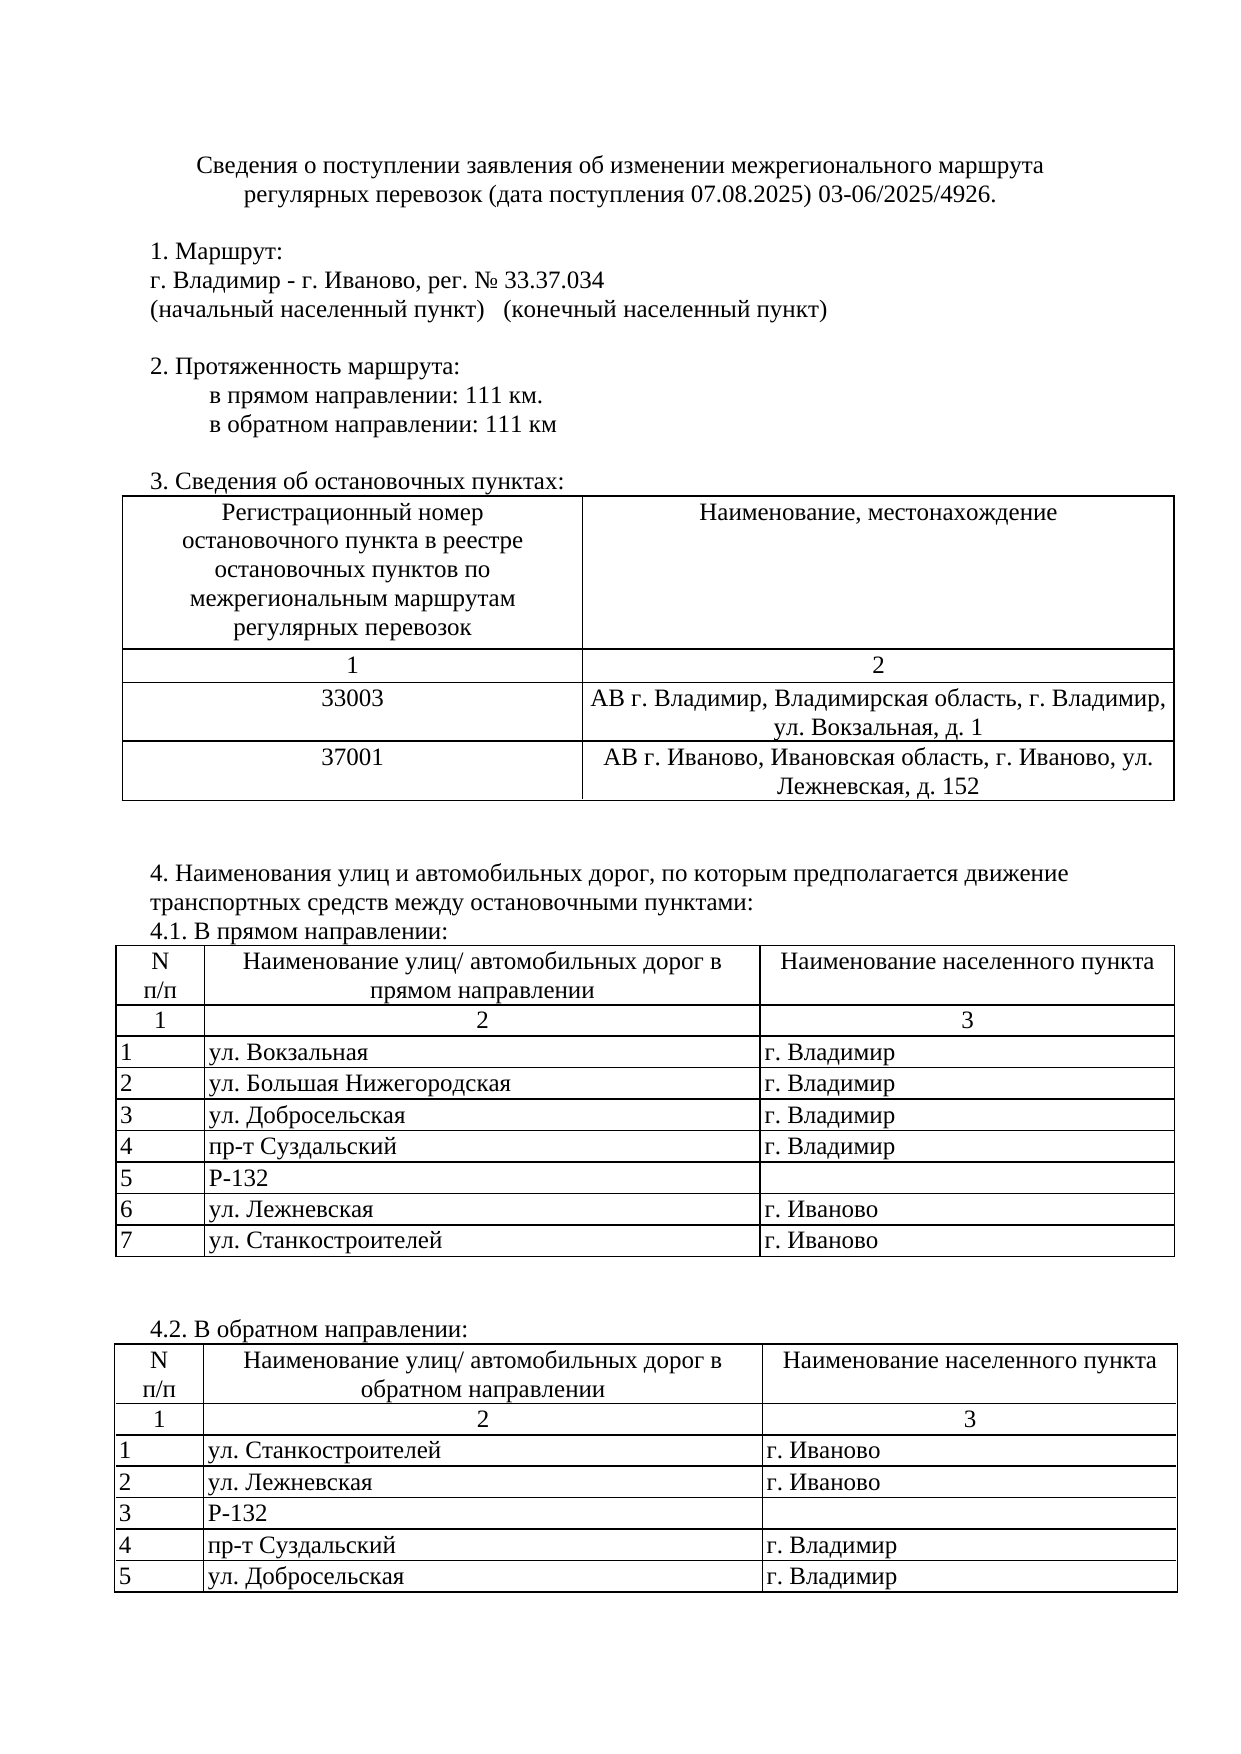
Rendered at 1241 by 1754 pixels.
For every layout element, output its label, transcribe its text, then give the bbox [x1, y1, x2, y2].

text 1. Маршрут: [150, 236, 1090, 265]
table_cell ул. Лежневская [205, 1194, 759, 1224]
table_cell 5 [115, 1561, 203, 1591]
table_cell ул. Вокзальная [205, 1037, 759, 1067]
table_cell АВ г. Иваново, Ивановская область, г. Иваново, ул. Лежневская, д. 152 [583, 742, 1173, 799]
table_cell 2 [204, 1404, 762, 1434]
table_cell ул. Станкостроителей [205, 1226, 759, 1256]
table_cell 1 [123, 650, 582, 681]
table_cell 4 [117, 1131, 204, 1161]
table_header Наименование улиц/ автомобильных дорог в обратном направлении [204, 1345, 762, 1402]
text 4.1. В прямом направлении: [150, 916, 1090, 945]
table_header Наименование, местонахождение [583, 497, 1173, 648]
table_cell г. Владимир [761, 1037, 1174, 1067]
text 2. Протяженность маршрута: [150, 351, 1090, 380]
table_cell ул. Станкостроителей [204, 1436, 762, 1465]
table_cell 33003 [123, 683, 582, 740]
table_cell г. Владимир [763, 1528, 1177, 1560]
table_cell 2 [117, 1068, 204, 1098]
table_cell Р-132 [204, 1498, 762, 1528]
table_cell 3 [117, 1100, 204, 1130]
text в прямом направлении: 111 км. [150, 380, 1090, 409]
table_cell г. Владимир [761, 1131, 1174, 1161]
table_cell [761, 1163, 1174, 1193]
table_cell г. Владимир [761, 1068, 1174, 1098]
table_cell ул. Добросельская [204, 1561, 762, 1591]
text в обратном направлении: 111 км [150, 409, 1090, 437]
table_header Регистрационный номер остановочного пункта в реестре остановочных пунктов по межрегиональным маршрутам регулярных перевозок [123, 497, 582, 648]
table_header Наименование населенного пункта [763, 1345, 1177, 1402]
table_cell АВ г. Владимир, Владимирская область, г. Владимир, ул. Вокзальная, д. 1 [583, 683, 1173, 740]
table_cell 3 [115, 1498, 203, 1528]
table_cell г. Иваново [763, 1434, 1177, 1465]
table_cell ул. Большая Нижегородская [205, 1068, 759, 1098]
table_cell ул. Лежневская [204, 1467, 762, 1497]
table_cell ул. Добросельская [205, 1100, 759, 1130]
table_cell 1 [115, 1404, 203, 1434]
table_cell Р-132 [205, 1163, 759, 1193]
table_cell 3 [763, 1403, 1177, 1434]
table_cell пр-т Суздальский [205, 1131, 759, 1161]
table_header N п/п [117, 946, 204, 1004]
table_cell 6 [117, 1194, 204, 1224]
text 4.2. В обратном направлении: [150, 1314, 1090, 1343]
table_cell г. Иваново [761, 1226, 1174, 1256]
table_cell 7 [117, 1226, 204, 1256]
text 3. Сведения об остановочных пунктах: [150, 466, 1090, 495]
table_cell 2 [115, 1466, 203, 1497]
table_cell пр-т Суздальский [204, 1530, 762, 1560]
table_cell 1 [117, 1037, 204, 1067]
table_header Наименование улиц/ автомобильных дорог в прямом направлении [205, 946, 759, 1004]
table_cell г. Иваново [763, 1465, 1177, 1497]
table_cell 2 [205, 1006, 759, 1035]
table_cell 3 [761, 1006, 1174, 1035]
table_cell 2 [583, 650, 1173, 681]
table_cell г. Владимир [763, 1560, 1177, 1591]
table_cell г. Владимир [761, 1100, 1174, 1130]
table_header Наименование населенного пункта [761, 946, 1174, 1004]
text г. Владимир - г. Иваново, рег. № 33.37.034 [150, 265, 1090, 294]
table_cell 5 [117, 1163, 204, 1193]
text 4. Наименования улиц и автомобильных дорог, по которым предполагается движение транспортных средств между остановочными пунктами: [150, 858, 1090, 916]
table_cell 1 [115, 1435, 203, 1465]
text (начальный населенный пункт) (конечный населенный пункт) [150, 294, 1090, 322]
table_cell 37001 [123, 742, 582, 799]
table_cell 4 [115, 1529, 203, 1560]
table_header N п/п [115, 1345, 203, 1402]
table_cell [763, 1497, 1177, 1528]
table_cell г. Иваново [761, 1194, 1174, 1224]
table_cell 1 [117, 1006, 204, 1035]
text Сведения о поступлении заявления об изменении межрегионального маршрута регулярных перевозок (дата поступления 07.08.2025) 03-06/2025/4926. [150, 150, 1090, 207]
